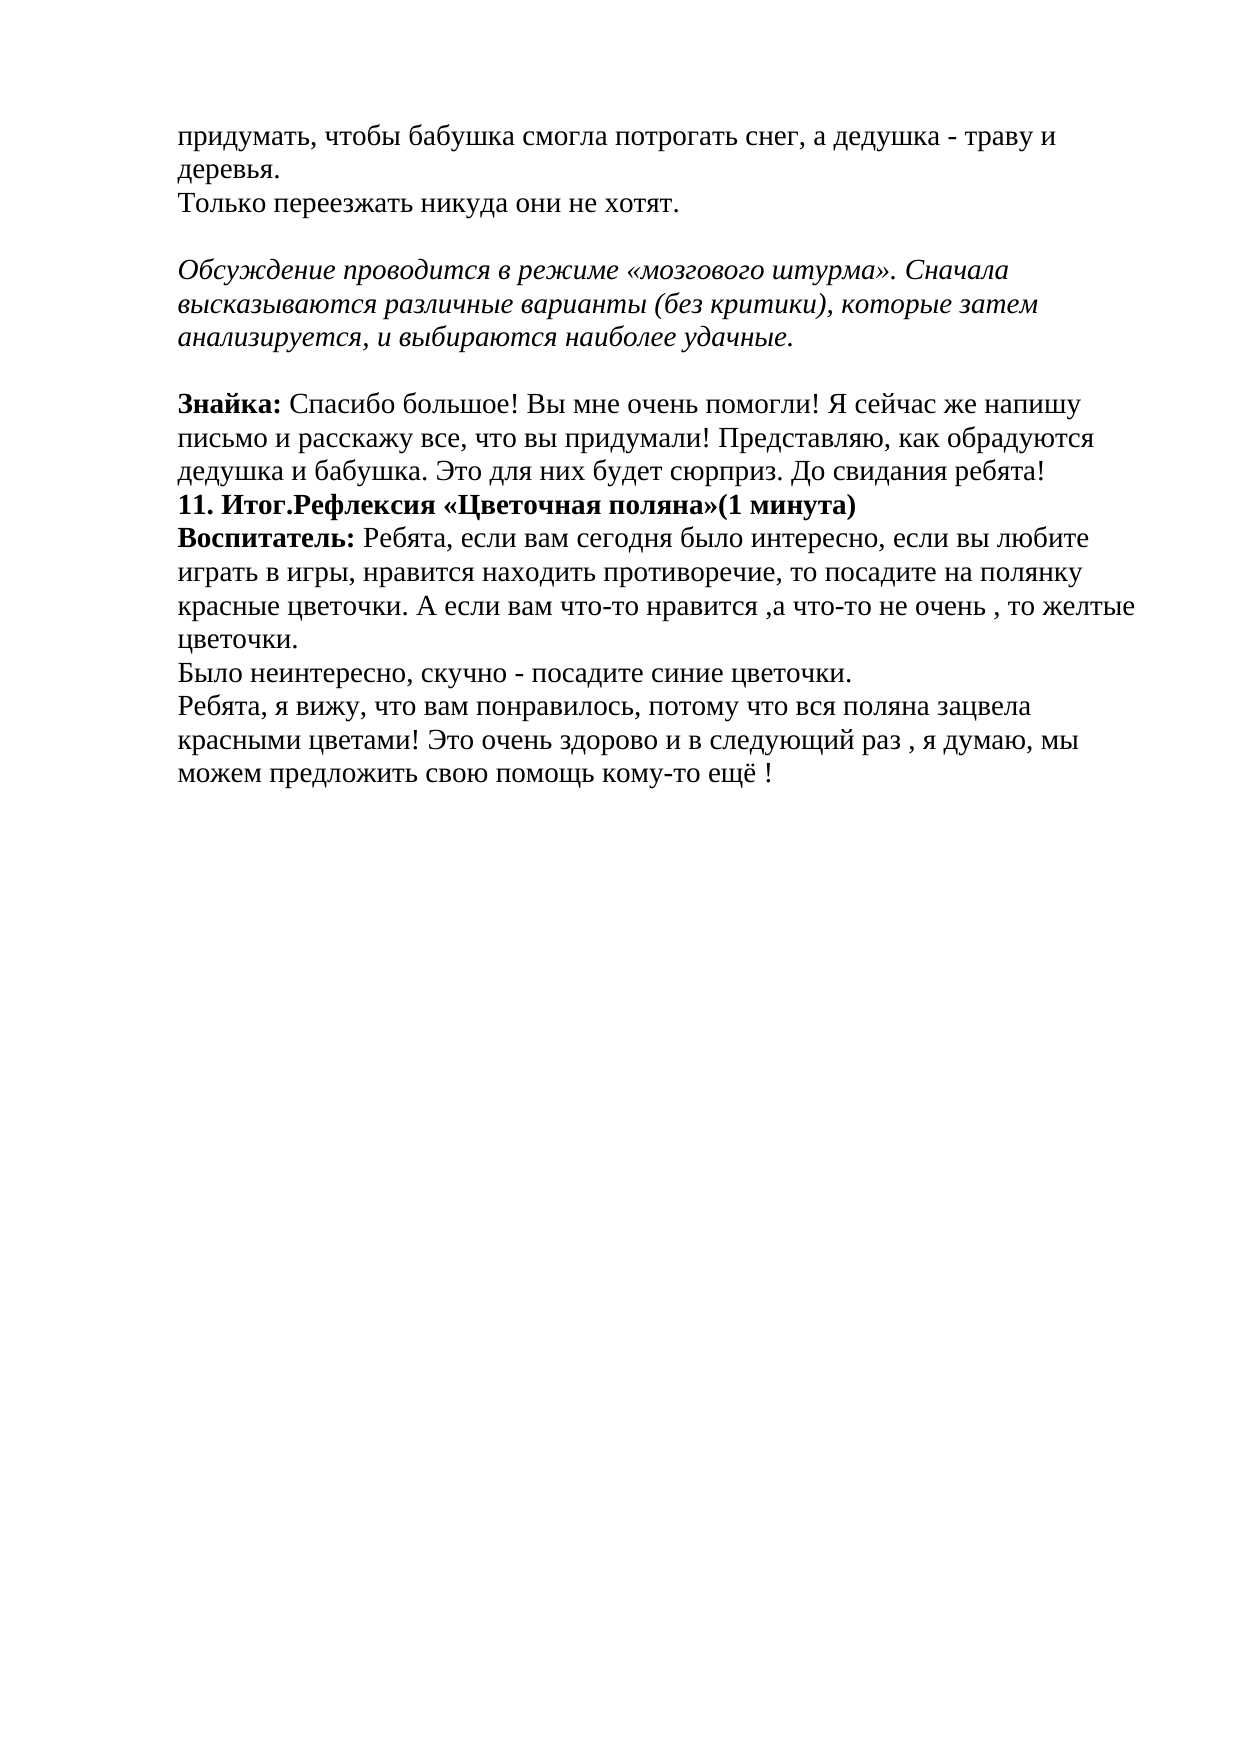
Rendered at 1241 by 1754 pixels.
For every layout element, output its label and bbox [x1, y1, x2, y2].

text [177, 118, 1152, 789]
